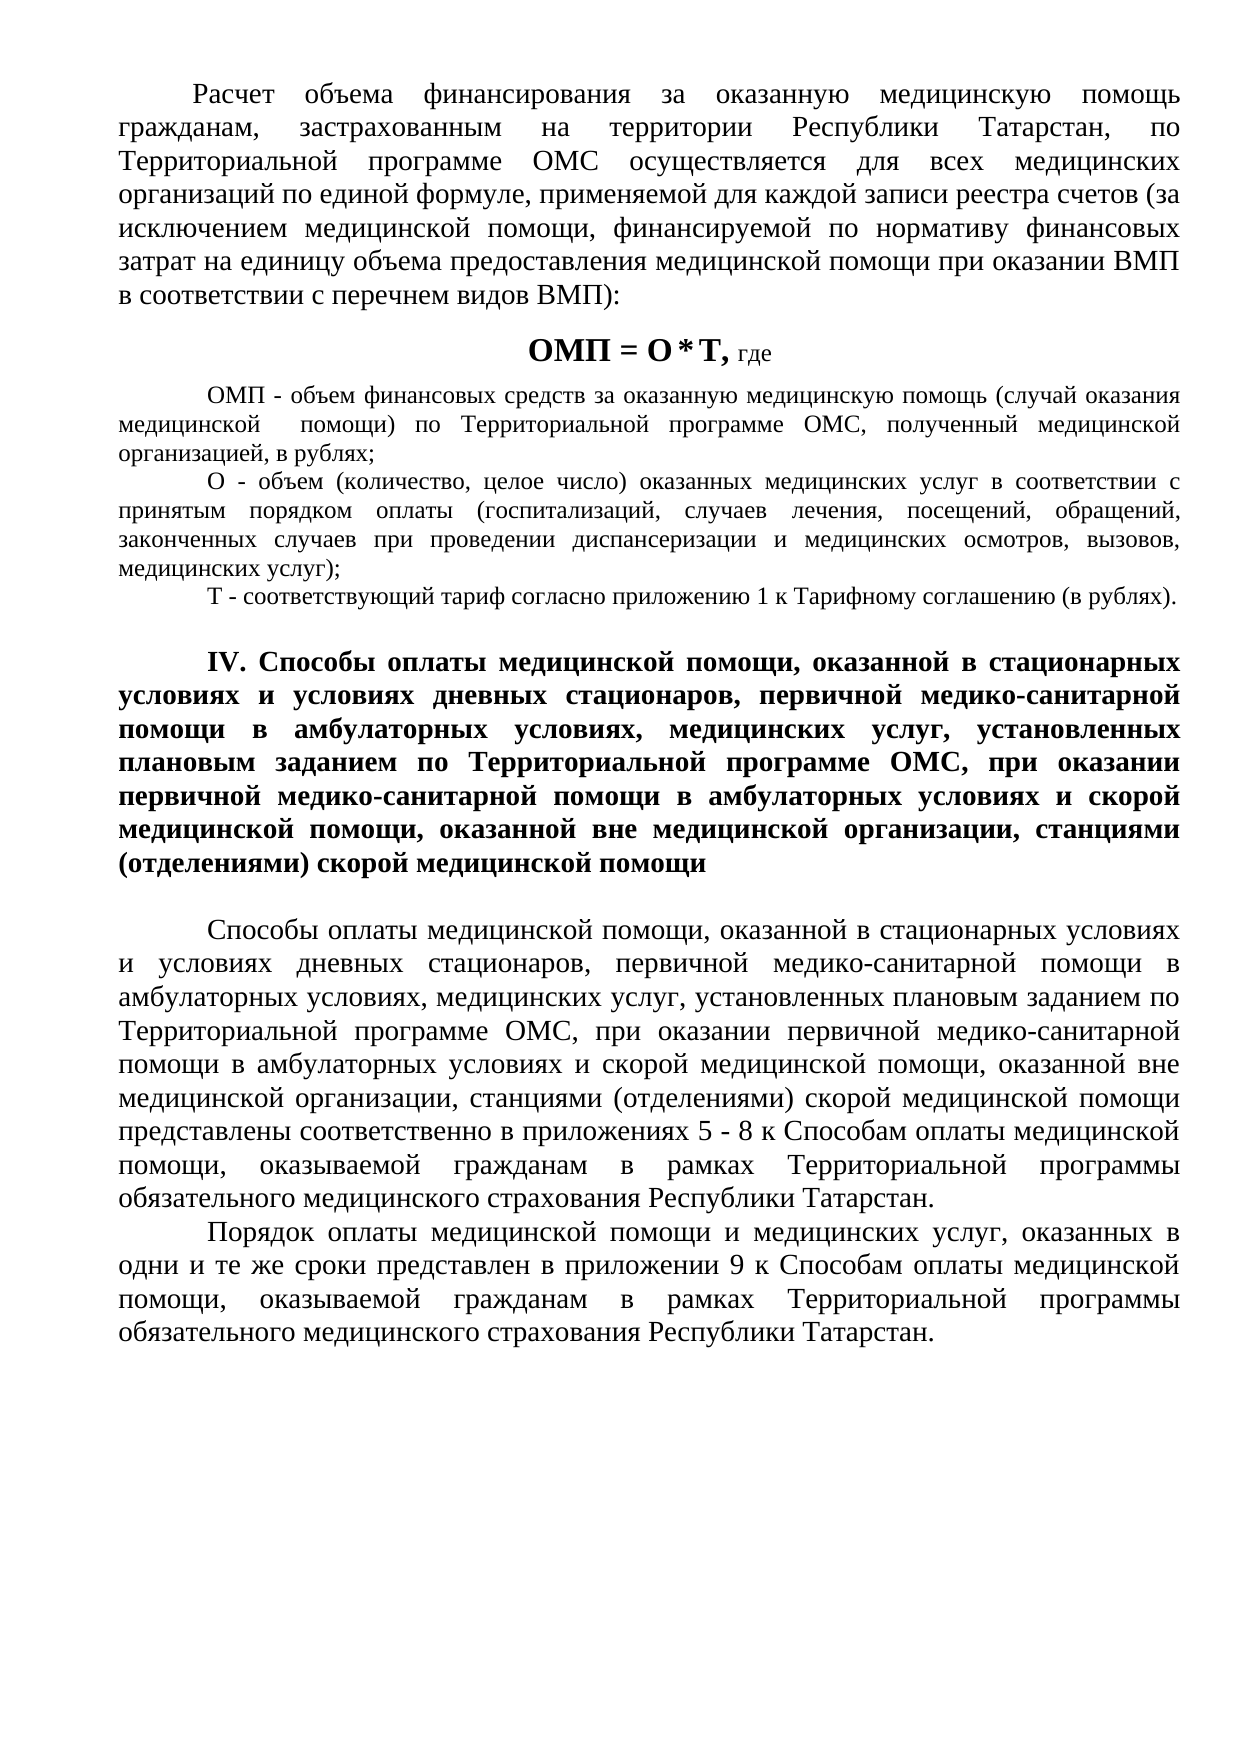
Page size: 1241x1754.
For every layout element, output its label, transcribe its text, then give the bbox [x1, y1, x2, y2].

text Способы оплаты медицинской помощи, оказанной в стационарных условиях и условиях дневных стационаров, первичной медико-санитарной помощи в амбулаторных условиях, медицинских услуг, установленных плановым заданием по Территориальной программе ОМС, при оказании первичной медико-санитарной помощи в амбулаторных условиях и скорой медицинской помощи, оказанной вне медицинской организации, станциями (отделениями) скорой медицинской помощи представлены соответственно в приложениях 5 - 8 к Способам оплаты медицинской помощи, оказываемой гражданам в рамках Территориальной программы обязательного медицинского страхования Республики Татарстан. [118, 912, 1181, 1214]
text Расчет объема финансирования за оказанную медицинскую помощь гражданам, застрахованным на территории Республики Татарстан, по Территориальной программе ОМС осуществляется для всех медицинских организаций по единой формуле, применяемой для каждой записи реестра счетов (за исключением медицинской помощи, финансируемой по нормативу финансовых затрат на единицу объема предоставления медицинской помощи при оказании ВМП в соответствии с перечнем видов ВМП): [118, 76, 1181, 311]
text ОМП = О * Т, где [118, 330, 1181, 368]
text IV. Способы оплаты медицинской помощи, оказанной в стационарных условиях и условиях дневных стационаров, первичной медико-санитарной помощи в амбулаторных условиях, медицинских услуг, установленных плановым заданием по Территориальной программе ОМС, при оказании первичной медико-санитарной помощи в амбулаторных условиях и скорой медицинской помощи, оказанной вне медицинской организации, станциями (отделениями) скорой медицинской помощи [118, 644, 1181, 878]
text ОМП - объем финансовых средств за оказанную медицинскую помощь (случай оказания медицинской помощи) по Территориальной программе ОМС, полученный медицинской организацией, в рублях; [118, 380, 1181, 466]
text Порядок оплаты медицинской помощи и медицинских услуг, оказанных в одни и те же сроки представлен в приложении 9 к Способам оплаты медицинской помощи, оказываемой гражданам в рамках Территориальной программы обязательного медицинского страхования Республики Татарстан. [118, 1214, 1181, 1348]
text Т - соответствующий тариф согласно приложению 1 к Тарифному соглашению (в рублях). [118, 581, 1181, 610]
text О - объем (количество, целое число) оказанных медицинских услуг в соответствии с принятым порядком оплаты (госпитализаций, случаев лечения, посещений, обращений, законченных случаев при проведении диспансеризации и медицинских осмотров, вызовов, медицинских услуг); [118, 466, 1181, 581]
